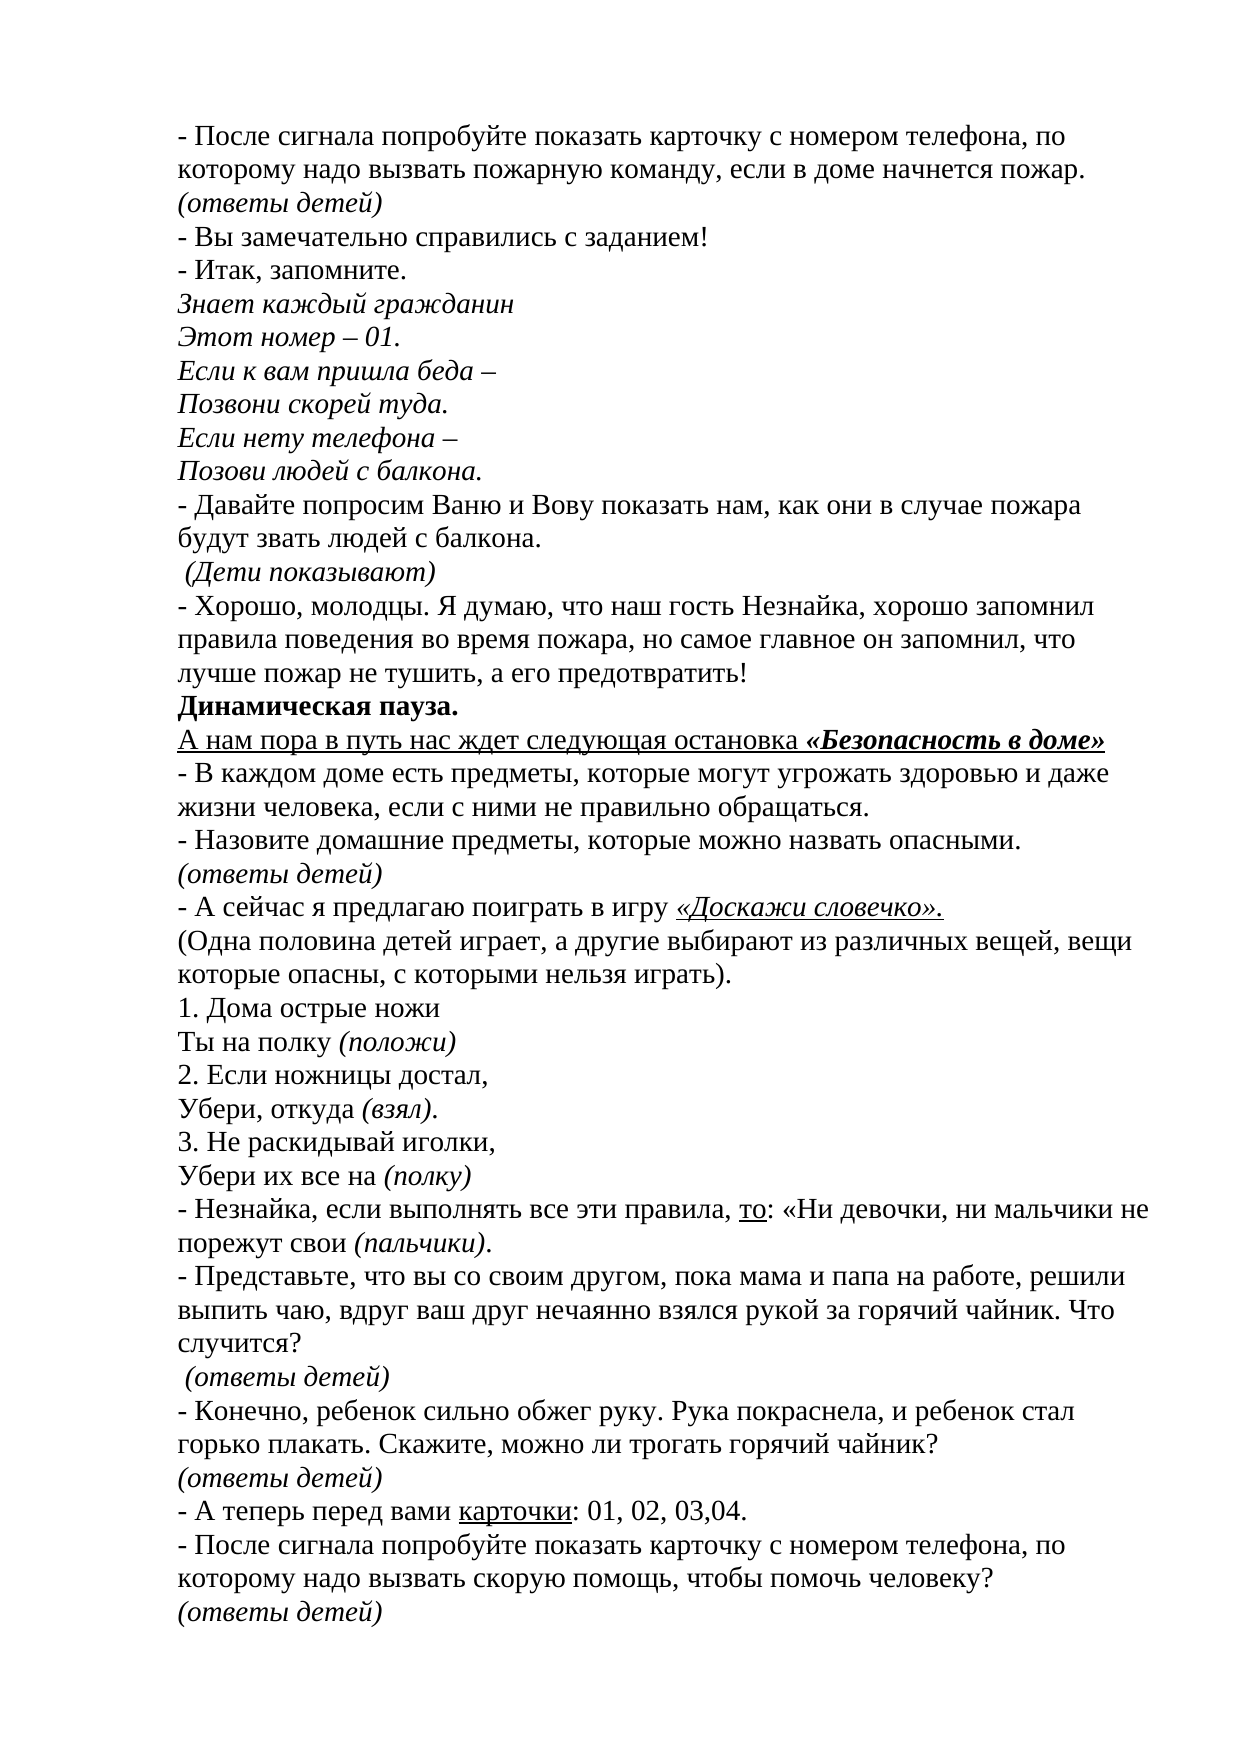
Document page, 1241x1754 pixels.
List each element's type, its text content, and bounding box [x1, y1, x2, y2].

text (ответы детей) [177, 1359, 1152, 1393]
text (ответы детей) [177, 1594, 1152, 1627]
text - Давайте попросим Ваню и Вову показать нам, как они в случае пожара будут звать людей с балкона. [177, 487, 1152, 554]
text 3. Не раскидывай иголки, [177, 1124, 1152, 1158]
text 2. Если ножницы достал, [177, 1057, 1152, 1091]
text Динамическая пауза. [177, 688, 1152, 722]
text - А сейчас я предлагаю поиграть в игру «Доскажи словечко». [177, 889, 1152, 923]
text - Вы замечательно справились с заданием! [177, 219, 1152, 252]
text (ответы детей) [177, 1460, 1152, 1493]
text - Хорошо, молодцы. Я думаю, что наш гость Незнайка, хорошо запомнил правила поведения во время пожара, но самое главное он запомнил, что лучше пожар не тушить, а его предотвратить! [177, 588, 1152, 688]
text Ты на полку (положи) [177, 1024, 1152, 1057]
text (ответы детей) [177, 856, 1152, 889]
text (ответы детей) [177, 185, 1152, 219]
text - Незнайка, если выполнять все эти правила, то: «Ни девочки, ни мальчики не порежут свои (пальчики). [177, 1191, 1152, 1258]
text Убери их все на (полку) [177, 1158, 1152, 1191]
text 1. Дома острые ножи [177, 990, 1152, 1024]
text (Дети показывают) [177, 554, 1152, 588]
text - А теперь перед вами карточки: 01, 02, 03,04. [177, 1493, 1152, 1527]
text Знает каждый гражданин [177, 286, 1152, 319]
text (Одна половина детей играет, а другие выбирают из различных вещей, вещи которые опасны, с которыми нельзя играть). [177, 923, 1152, 990]
text - После сигнала попробуйте показать карточку с номером телефона, по которому надо вызвать пожарную команду, если в доме начнется пожар. [177, 118, 1152, 185]
text Если нету телефона – [177, 420, 1152, 453]
text - После сигнала попробуйте показать карточку с номером телефона, по которому надо вызвать скорую помощь, чтобы помочь человеку? [177, 1527, 1152, 1594]
text - Итак, запомните. [177, 252, 1152, 286]
text Убери, откуда (взял). [177, 1091, 1152, 1124]
text - Представьте, что вы со своим другом, пока мама и папа на работе, решили выпить чаю, вдруг ваш друг нечаянно взялся рукой за горячий чайник. Что случится? [177, 1258, 1152, 1359]
text - Конечно, ребенок сильно обжег руку. Рука покраснела, и ребенок стал горько плакать. Скажите, можно ли трогать горячий чайник? [177, 1393, 1152, 1460]
text А нам пора в путь нас ждет следующая остановка «Безопасность в доме» [177, 722, 1152, 755]
text - Назовите домашние предметы, которые можно назвать опасными. [177, 822, 1152, 856]
text - В каждом доме есть предметы, которые могут угрожать здоровью и даже жизни человека, если с ними не правильно обращаться. [177, 755, 1152, 822]
text Позови людей с балкона. [177, 453, 1152, 487]
text Если к вам пришла беда – [177, 353, 1152, 386]
text Позвони скорей туда. [177, 386, 1152, 420]
text Этот номер – 01. [177, 319, 1152, 353]
